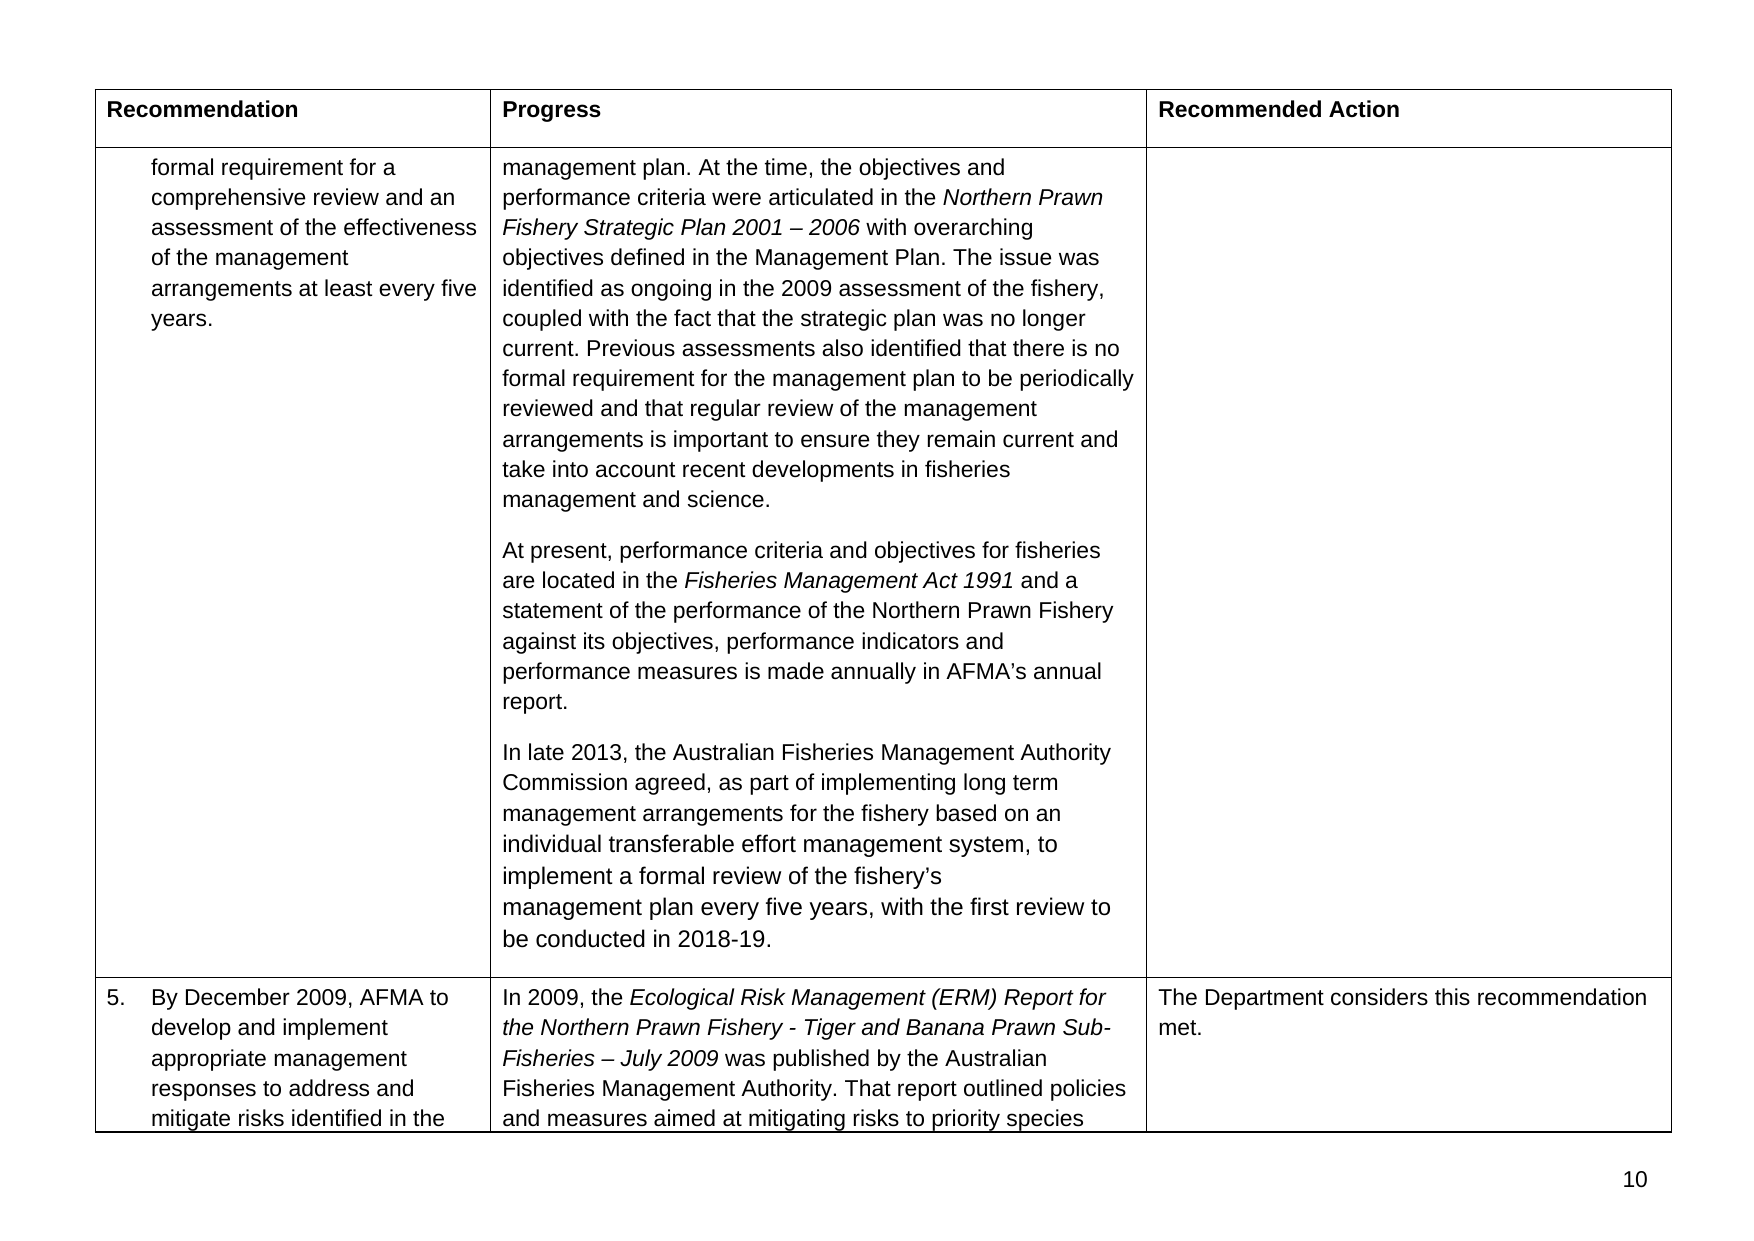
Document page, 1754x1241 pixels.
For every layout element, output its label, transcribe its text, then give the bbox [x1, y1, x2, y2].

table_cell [96, 978, 490, 1131]
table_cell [491, 148, 1146, 977]
table_header Recommended Action [1147, 90, 1671, 147]
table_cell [491, 978, 1146, 1131]
table_header Progress [491, 90, 1146, 147]
table_header Recommendation [96, 90, 490, 147]
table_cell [1147, 148, 1671, 977]
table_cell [96, 148, 490, 977]
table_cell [1147, 978, 1671, 1131]
